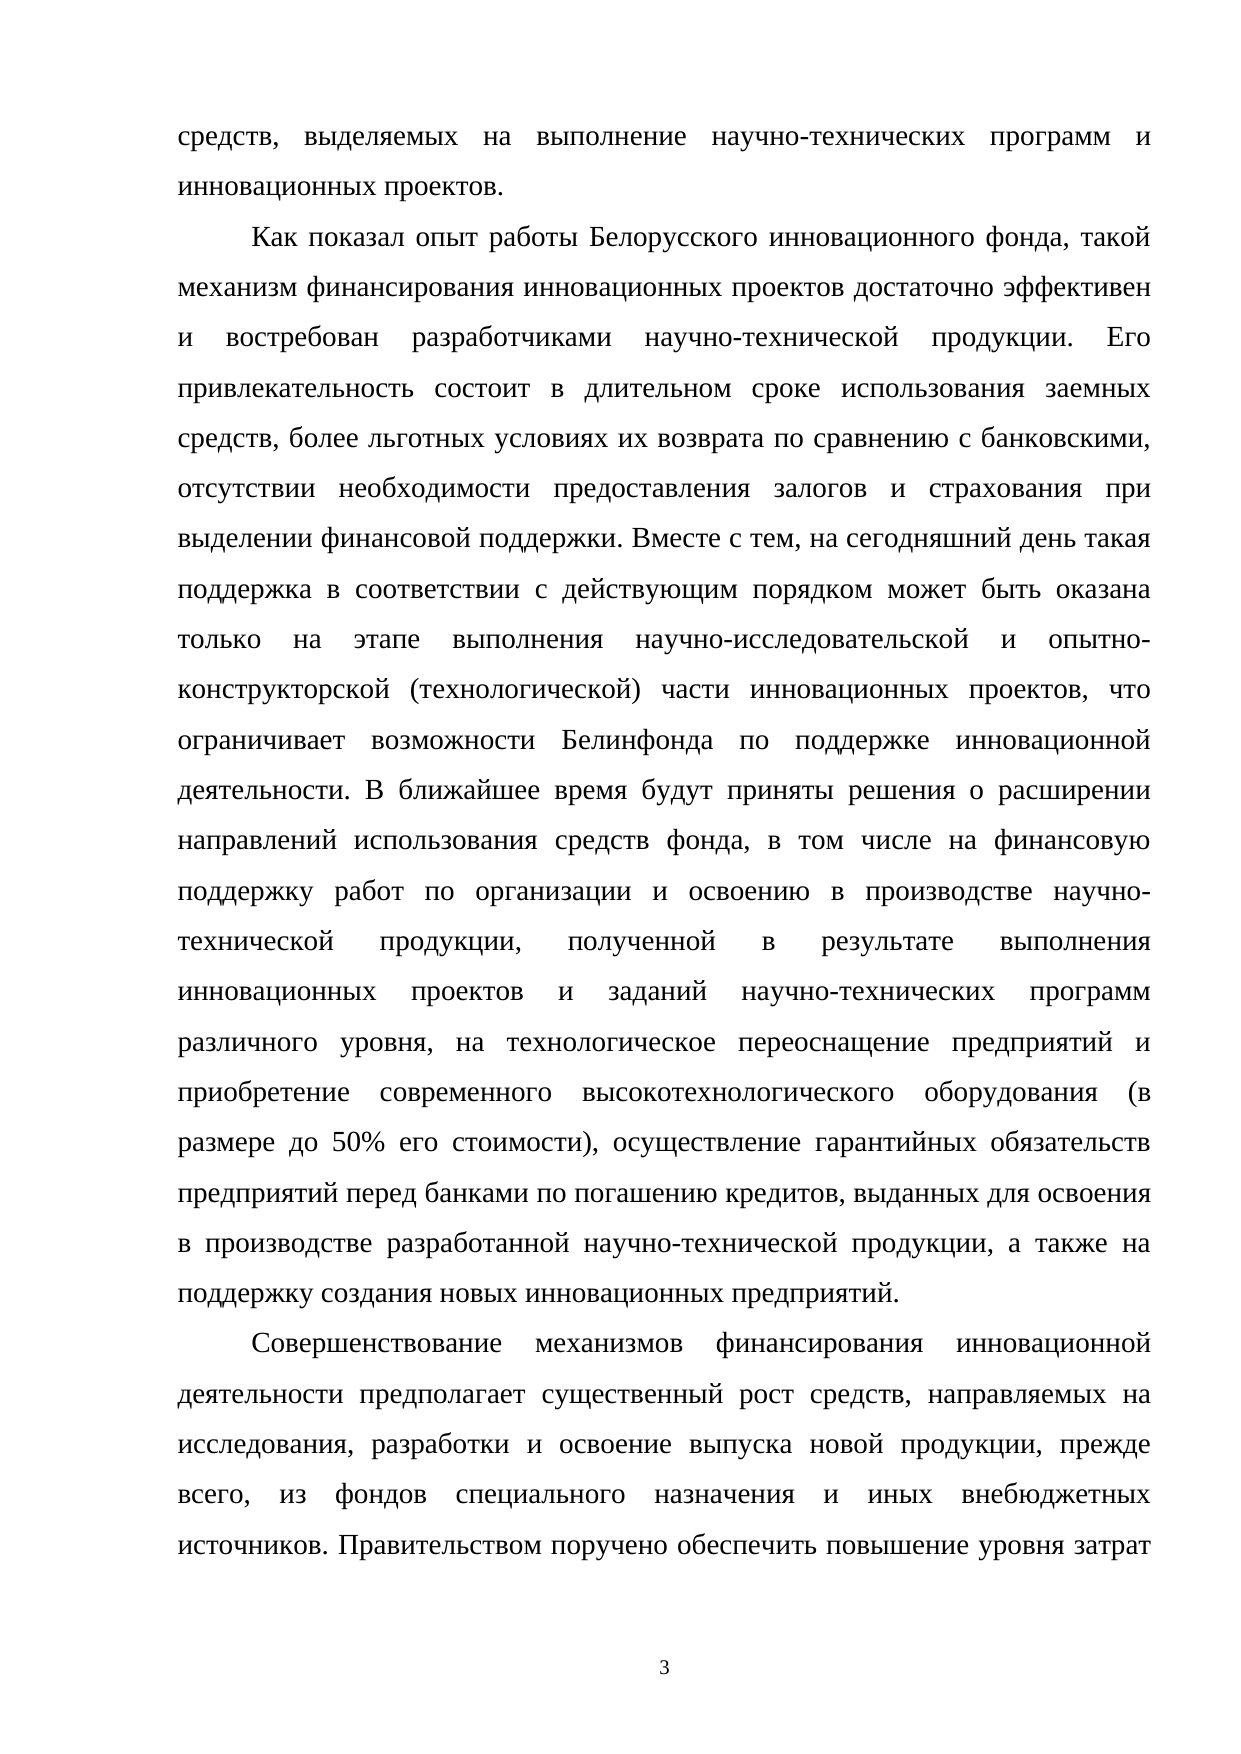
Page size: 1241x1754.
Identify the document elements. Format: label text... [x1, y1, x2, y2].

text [177, 1326, 1152, 1560]
text Как показал опыт работы Белорусского инновационного фонда, такой механизм финансирования инновационных проектов достаточно эффективен и востребован разработчиками научно-технической продукции. Его привлекательность состоит в длительном сроке использования заемных средств, более льготных условиях их возврата по сравнению с банковскими, отсутствии необходимости предоставления залогов и страхования при выделении финансовой поддержки. Вместе с тем, на сегодняшний день такая поддержка в соответствии с действующим порядком может быть оказана только на этапе выполнения научно-исследовательской и опытно-конструкторской (технологической) части инновационных проектов, что ограничивает возможности Белинфонда по поддержке инновационной деятельности. В ближайшее время будут приняты решения о расширении направлений использования средств фонда, в том числе на финансовую поддержку работ по организации и освоению в производстве научно-технической продукции, полученной в результате выполнения инновационных проектов и заданий научно-технических программ различного уровня, на технологическое переоснащение предприятий и приобретение современного высокотехнологического оборудования (в размере до 50% его стоимости), осуществление гарантийных обязательств предприятий перед банками по погашению кредитов, выданных для освоения в производстве разработанной научно-технической продукции, а также на поддержку создания новых инновационных предприятий. [177, 219, 1152, 1309]
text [177, 118, 1152, 202]
